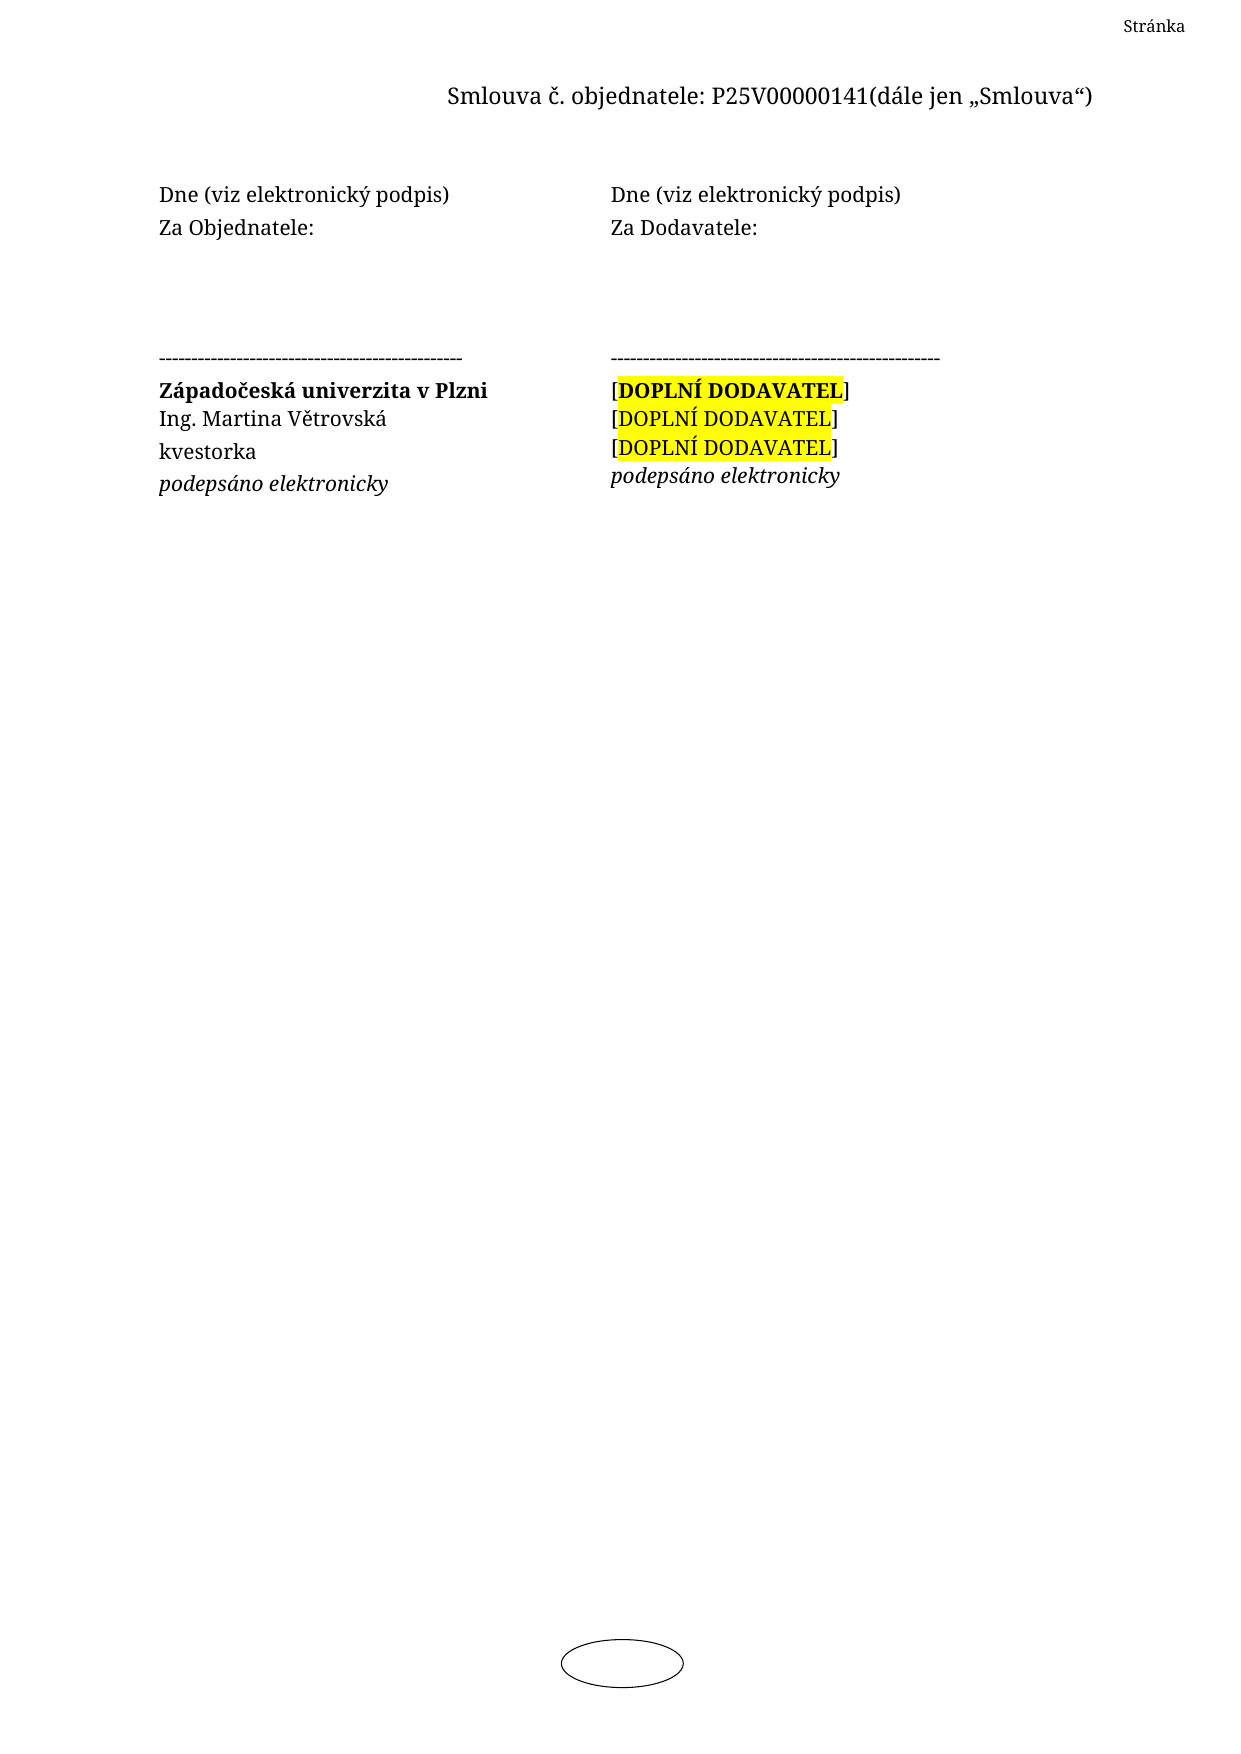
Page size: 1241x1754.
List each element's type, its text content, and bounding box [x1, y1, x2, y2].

table_header Dne (viz elektronický podpis) Za Dodavatele: --------------------------------------------------- [DOPLNÍ DODAVATEL] [DOPLNÍ DODAVATEL] [DOPLNÍ DODAVATEL] podepsáno elektronicky [599, 180, 1051, 498]
table_header Dne (viz elektronický podpis) Za Objednatele: ----------------------------------------------- Západočeská univerzita v Plzni Ing. Martina Větrovská kvestorka podepsáno elektronicky [148, 180, 599, 498]
